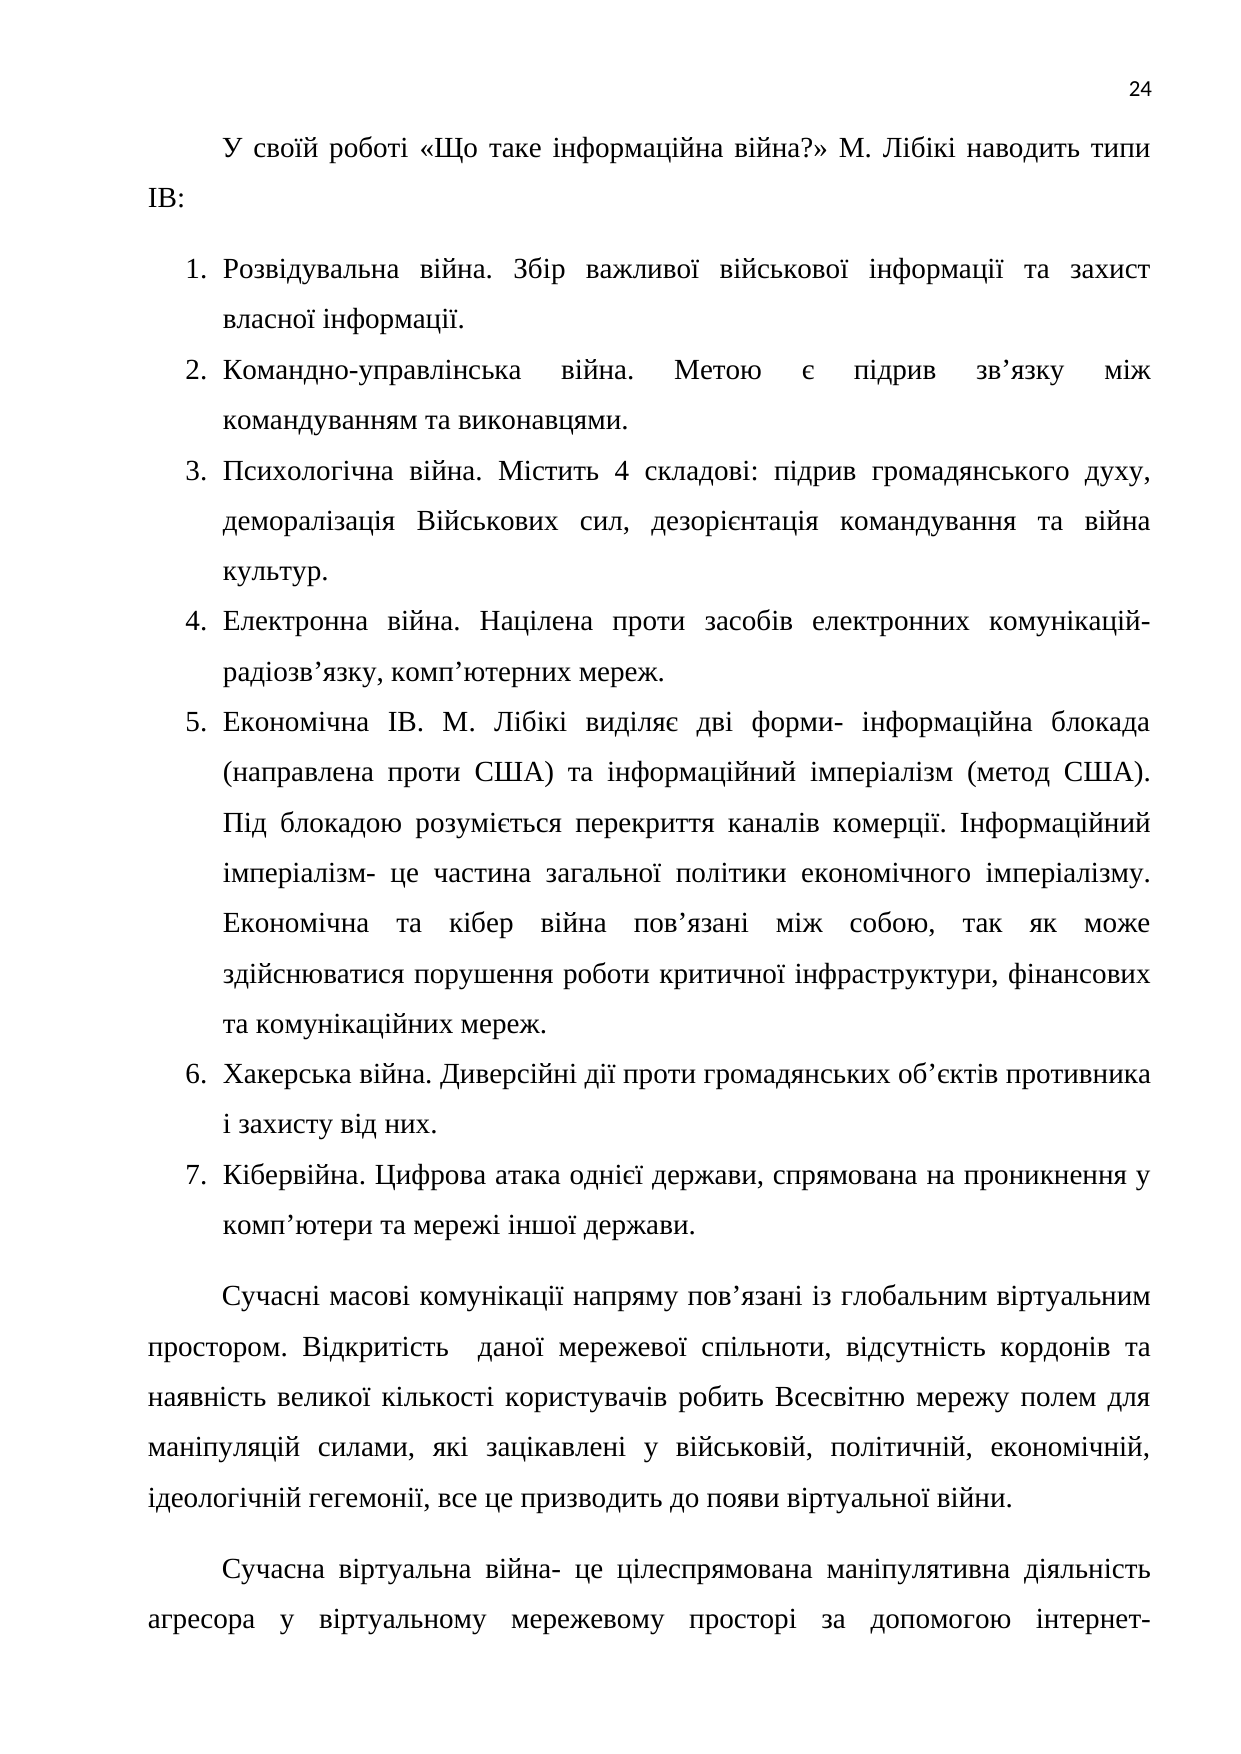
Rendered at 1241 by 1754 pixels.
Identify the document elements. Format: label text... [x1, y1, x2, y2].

list Розвідувальна війна. Збір важливої військової інформації та захист власної інформації. [185, 251, 1152, 335]
list Психологічна війна. Містить 4 складові: підрив громадянського духу, деморалізація Військових сил, дезорієнтація командування та війна культур. [185, 453, 1152, 587]
list Кібервійна. Цифрова атака однієї держави, спрямована на проникнення у комп’ютери та мережі іншої держави. [185, 1157, 1152, 1241]
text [148, 1551, 1152, 1635]
list Електронна війна. Націлена проти засобів електронних комунікацій- радіозв’язку, комп’ютерних мереж. [185, 603, 1152, 687]
list Хакерська війна. Диверсійні дії проти громадянських об’єктів противника і захисту від них. [185, 1056, 1152, 1140]
list Командно-управлінська війна. Метою є підрив зв’язку між командуванням та виконавцями. [185, 352, 1152, 436]
text У своїй роботі «Що таке інформаційна війна?» М. Лібікі наводить типи ІВ: [148, 130, 1152, 214]
text Сучасні масові комунікації напряму пов’язані із глобальним віртуальним простором. Відкритість даної мережевої спільноти, відсутність кордонів та наявність великої кількості користувачів робить Всесвітню мережу полем для маніпуляцій силами, які зацікавлені у військовій, політичній, економічній, ідеологічній гегемонії, все це призводить до появи віртуальної війни. [148, 1278, 1152, 1513]
list Економічна ІВ. М. Лібікі виділяє дві форми- інформаційна блокада (направлена проти США) та інформаційний імперіалізм (метод США). Під блокадою розуміється перекриття каналів комерції. Інформаційний імперіалізм- це частина загальної політики економічного імперіалізму. Економічна та кібер війна пов’язані між собою, так як може здійснюватися порушення роботи критичної інфраструктури, фінансових та комунікаційних мереж. [185, 704, 1152, 1039]
